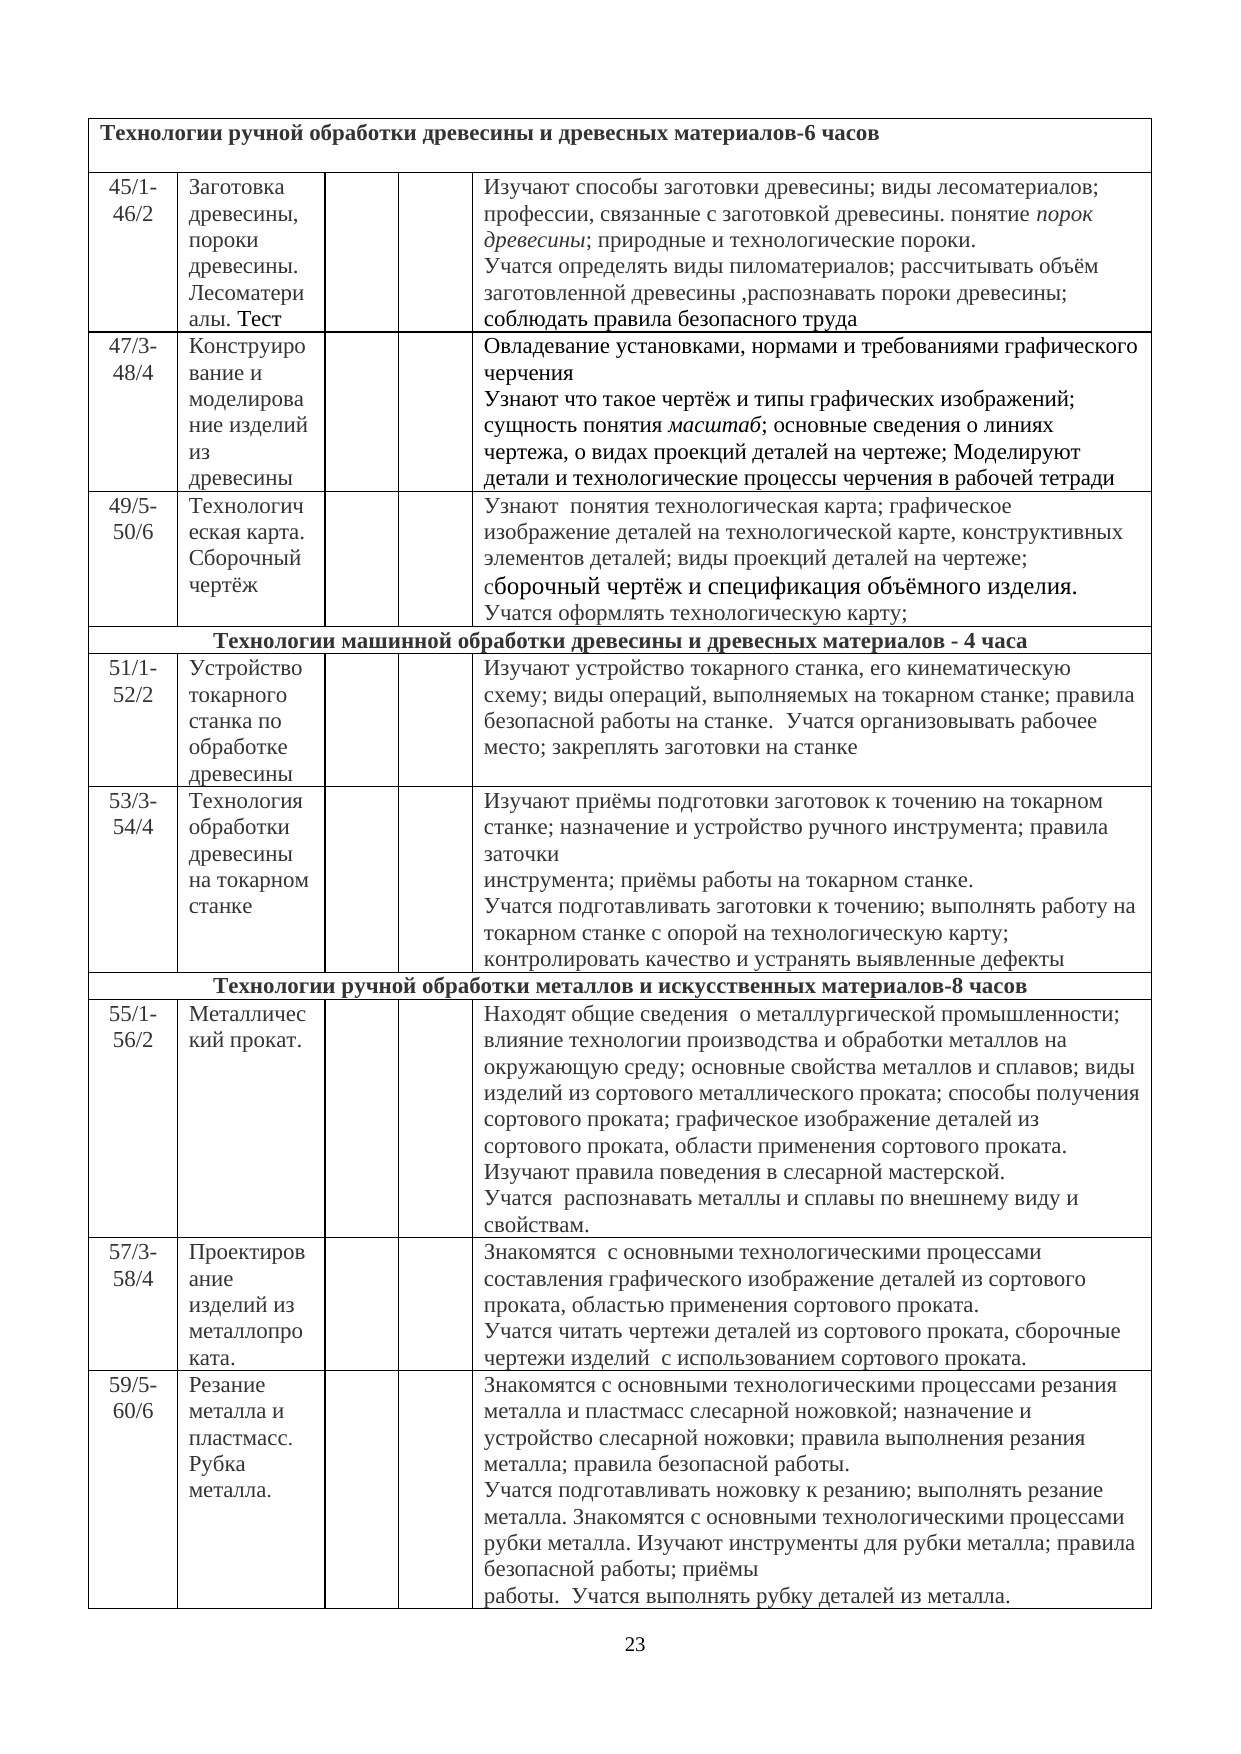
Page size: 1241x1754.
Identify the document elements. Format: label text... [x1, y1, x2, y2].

table_cell Металлический прокат. [178, 1000, 324, 1237]
table_cell Резание металла и пластмасс. Рубка металла. [178, 1371, 324, 1608]
table_cell 57/3- 58/4 [89, 1238, 177, 1370]
table_cell Технологическая карта. Сборочный чертёж [178, 492, 324, 626]
table_cell 55/1- 56/2 [89, 1000, 177, 1237]
table_cell [326, 654, 398, 786]
table_cell Находят общие сведения о металлургической промышленности; влияние технологии производства и обработки металлов на окружающую среду; основные свойства металлов и сплавов; виды изделий из сортового металлического проката; способы получения сортового проката; графическое изображение деталей из сортового проката, области применения сортового проката. Изучают правила поведения в слесарной мастерской. Учатся распознавать металлы и сплавы по внешнему виду и свойствам. [473, 1000, 1151, 1237]
table_cell [399, 1000, 472, 1237]
table_cell [326, 1238, 398, 1370]
table_cell [399, 492, 472, 626]
table_cell Овладевание установками, нормами и требованиями графического черчения Узнают что такое чертёж и типы графических изображений; сущность понятия масштаб; основные сведения о линиях чертежа, о видах проекций деталей на чертеже; Моделируют детали и технологические процессы черчения в рабочей тетради [473, 333, 1151, 491]
table_cell Устройство токарного станка по обработке древесины [178, 654, 324, 786]
table_cell Узнают понятия технологическая карта; графическое изображение деталей на технологической карте, конструктивных элементов деталей; виды проекций деталей на чертеже; сборочный чертёж и спецификация объёмного изделия. Учатся оформлять технологическую карту; [473, 492, 1151, 626]
table_cell [399, 1238, 472, 1370]
table_cell Проектирование изделий из металлопроката. [178, 1238, 324, 1370]
table_cell [326, 492, 398, 626]
table_cell 59/5- 60/6 [89, 1371, 177, 1608]
table_cell Знакомятся с основными технологическими процессами резания металла и пластмасс слесарной ножовкой; назначение и устройство слесарной ножовки; правила выполнения резания металла; правила безопасной работы. Учатся подготавливать ножовку к резанию; выполнять резание металла. Знакомятся с основными технологическими процессами рубки металла. Изучают инструменты для рубки металла; правила безопасной работы; приёмы работы. Учатся выполнять рубку деталей из металла. [473, 1371, 1151, 1608]
table_cell [399, 787, 472, 972]
table_cell Технология обработки древесины на токарном станке [178, 787, 324, 972]
table_cell [326, 1000, 398, 1237]
table_cell Изучают приёмы подготовки заготовок к точению на токарном станке; назначение и устройство ручного инструмента; правила заточки инструмента; приёмы работы на токарном станке. Учатся подготавливать заготовки к точению; выполнять работу на токарном станке с опорой на технологическую карту; контролировать качество и устранять выявленные дефекты [473, 787, 1151, 972]
table_cell [326, 333, 398, 491]
table_cell 47/3- 48/4 [89, 333, 177, 491]
table_cell [326, 787, 398, 972]
table_cell Знакомятся с основными технологическими процессами составления графического изображение деталей из сортового проката, областью применения сортового проката. Учатся читать чертежи деталей из сортового проката, сборочные чертежи изделий с использованием сортового проката. [473, 1238, 1151, 1370]
table_cell Изучают устройство токарного станка, его кинематическую схему; виды операций, выполняемых на токарном станке; правила безопасной работы на станке. Учатся организовывать рабочее место; закреплять заготовки на станке [473, 654, 1151, 786]
table_cell 45/1- 46/2 [89, 173, 177, 331]
table_cell [326, 1371, 398, 1608]
table_cell Технологии ручной обработки древесины и древесных материалов-6 часов [89, 119, 1151, 172]
table_cell 51/1- 52/2 [89, 654, 177, 786]
table_cell Конструирование и моделирование изделий из древесины [178, 333, 324, 491]
table_cell 53/3- 54/4 [89, 787, 177, 972]
table_cell Изучают способы заготовки древесины; виды лесоматериалов; профессии, связанные с заготовкой древесины. понятие порок древесины; природные и технологические пороки. Учатся определять виды пиломатериалов; рассчитывать объём заготовленной древесины ,распознавать пороки древесины; соблюдать правила безопасного труда [473, 173, 1151, 331]
table_cell [399, 333, 472, 491]
table_cell Технологии машинной обработки древесины и древесных материалов - 4 часа [89, 627, 1151, 653]
table_cell [399, 173, 472, 331]
table_cell [326, 173, 398, 331]
table_cell Технологии ручной обработки металлов и искусственных материалов-8 часов [89, 973, 1151, 999]
table_cell 49/5- 50/6 [89, 492, 177, 626]
table_cell [399, 1371, 472, 1608]
table_cell Заготовка древесины, пороки древесины. Лесоматериалы. Тест [178, 173, 324, 331]
table_cell [399, 654, 472, 786]
